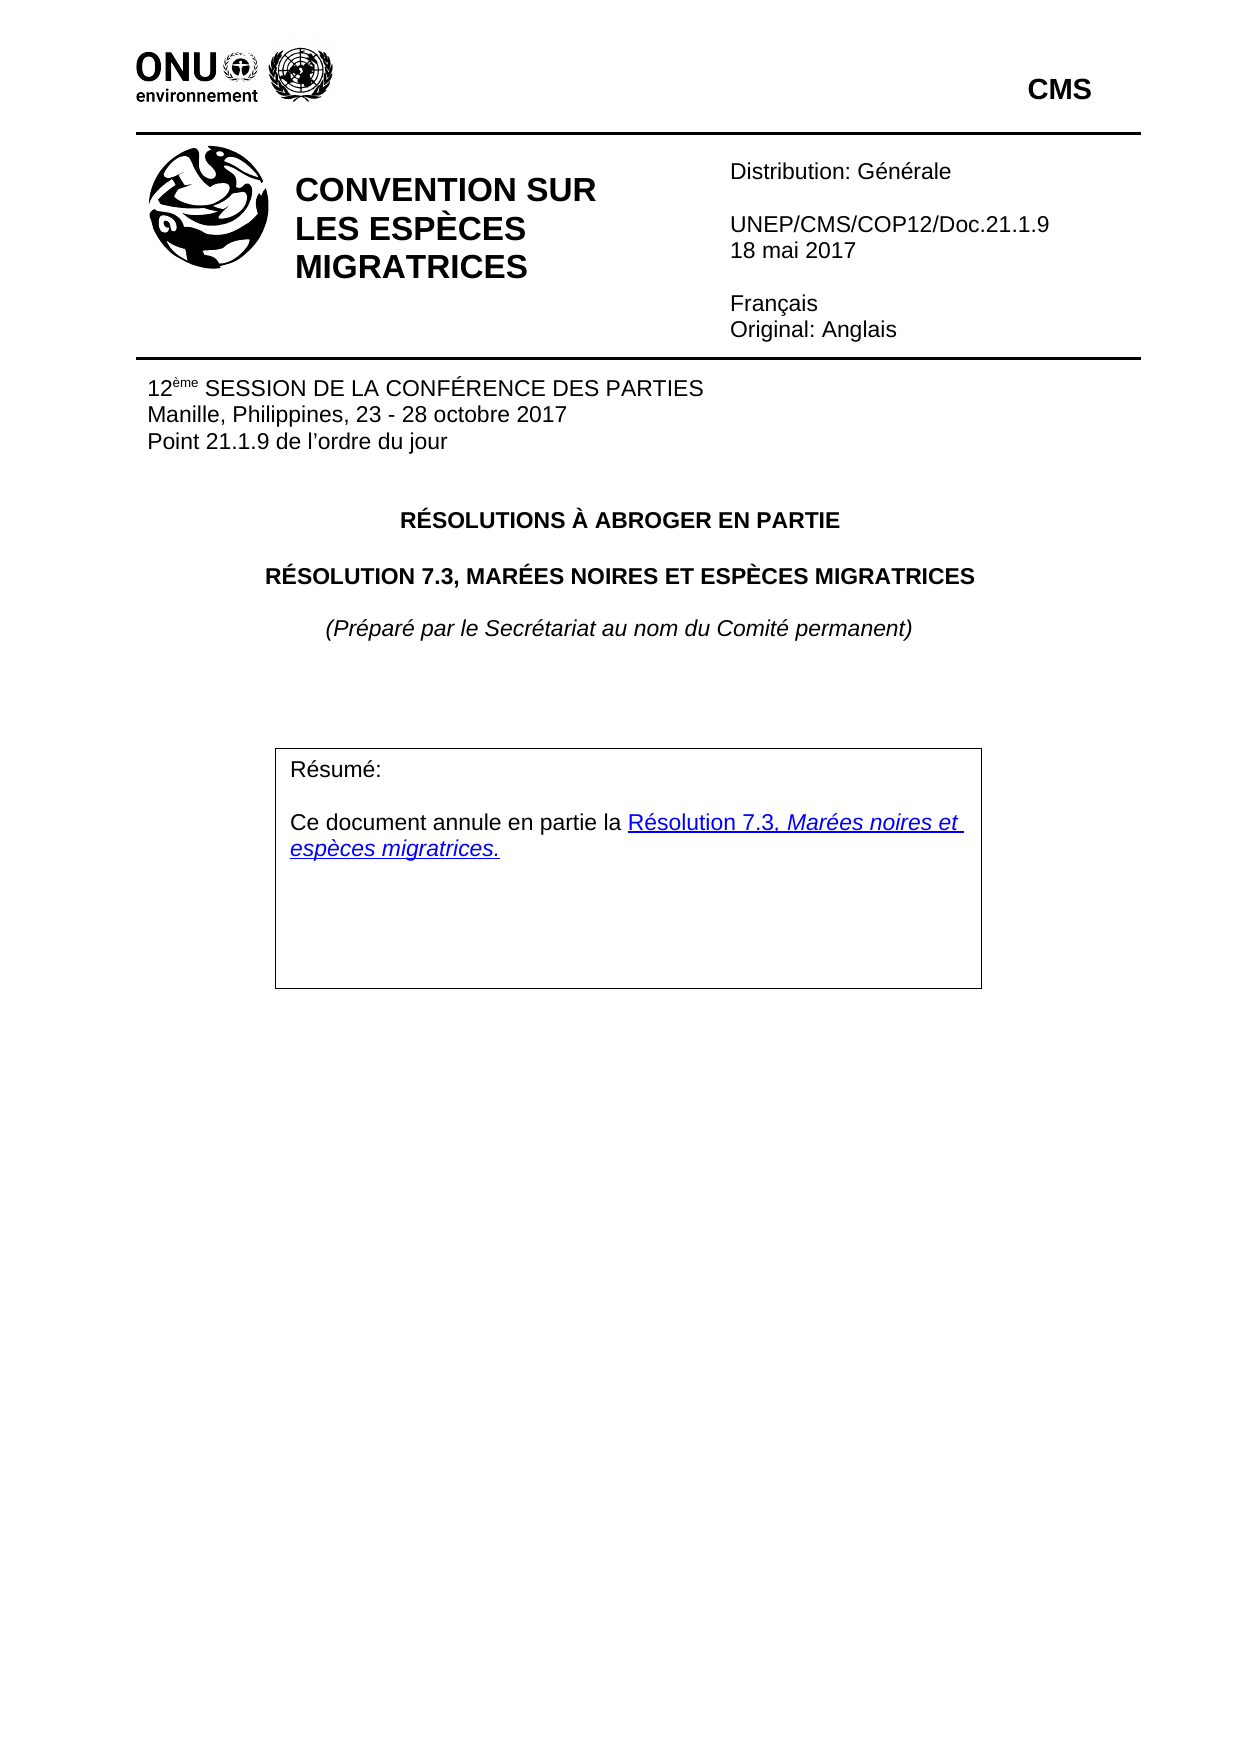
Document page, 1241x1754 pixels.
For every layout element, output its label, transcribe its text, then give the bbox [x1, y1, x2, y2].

subtitle Manille, Philippines, 23 - 28 octobre 2017 [147, 403, 1093, 428]
text 12ème SESSION DE LA CONFÉRENCE DES PARTIES [147, 375, 1093, 401]
text RÉsolutions À ABROGER EN PARTIE [147, 507, 1093, 533]
text (Préparé par le Secrétariat au nom du Comité permanent) [147, 615, 1093, 642]
table_cell CONVENTION SUR LES ESPÈCES MIGRATRICES [295, 135, 719, 357]
picture [128, 44, 261, 108]
table_header CMS [136, 63, 1141, 132]
table_cell Distribution: Générale UNEP/CMS/COP12/Doc.21.1.9 18 mai 2017 Français Original: Anglais [719, 135, 1141, 357]
table_cell [136, 135, 295, 357]
text rÉsolution 7.3, MARÉES NOIRES ET ESPÈCES MIGRATRICES [147, 563, 1093, 589]
text Point 21.1.9 de l’ordre du jour [147, 429, 1093, 454]
